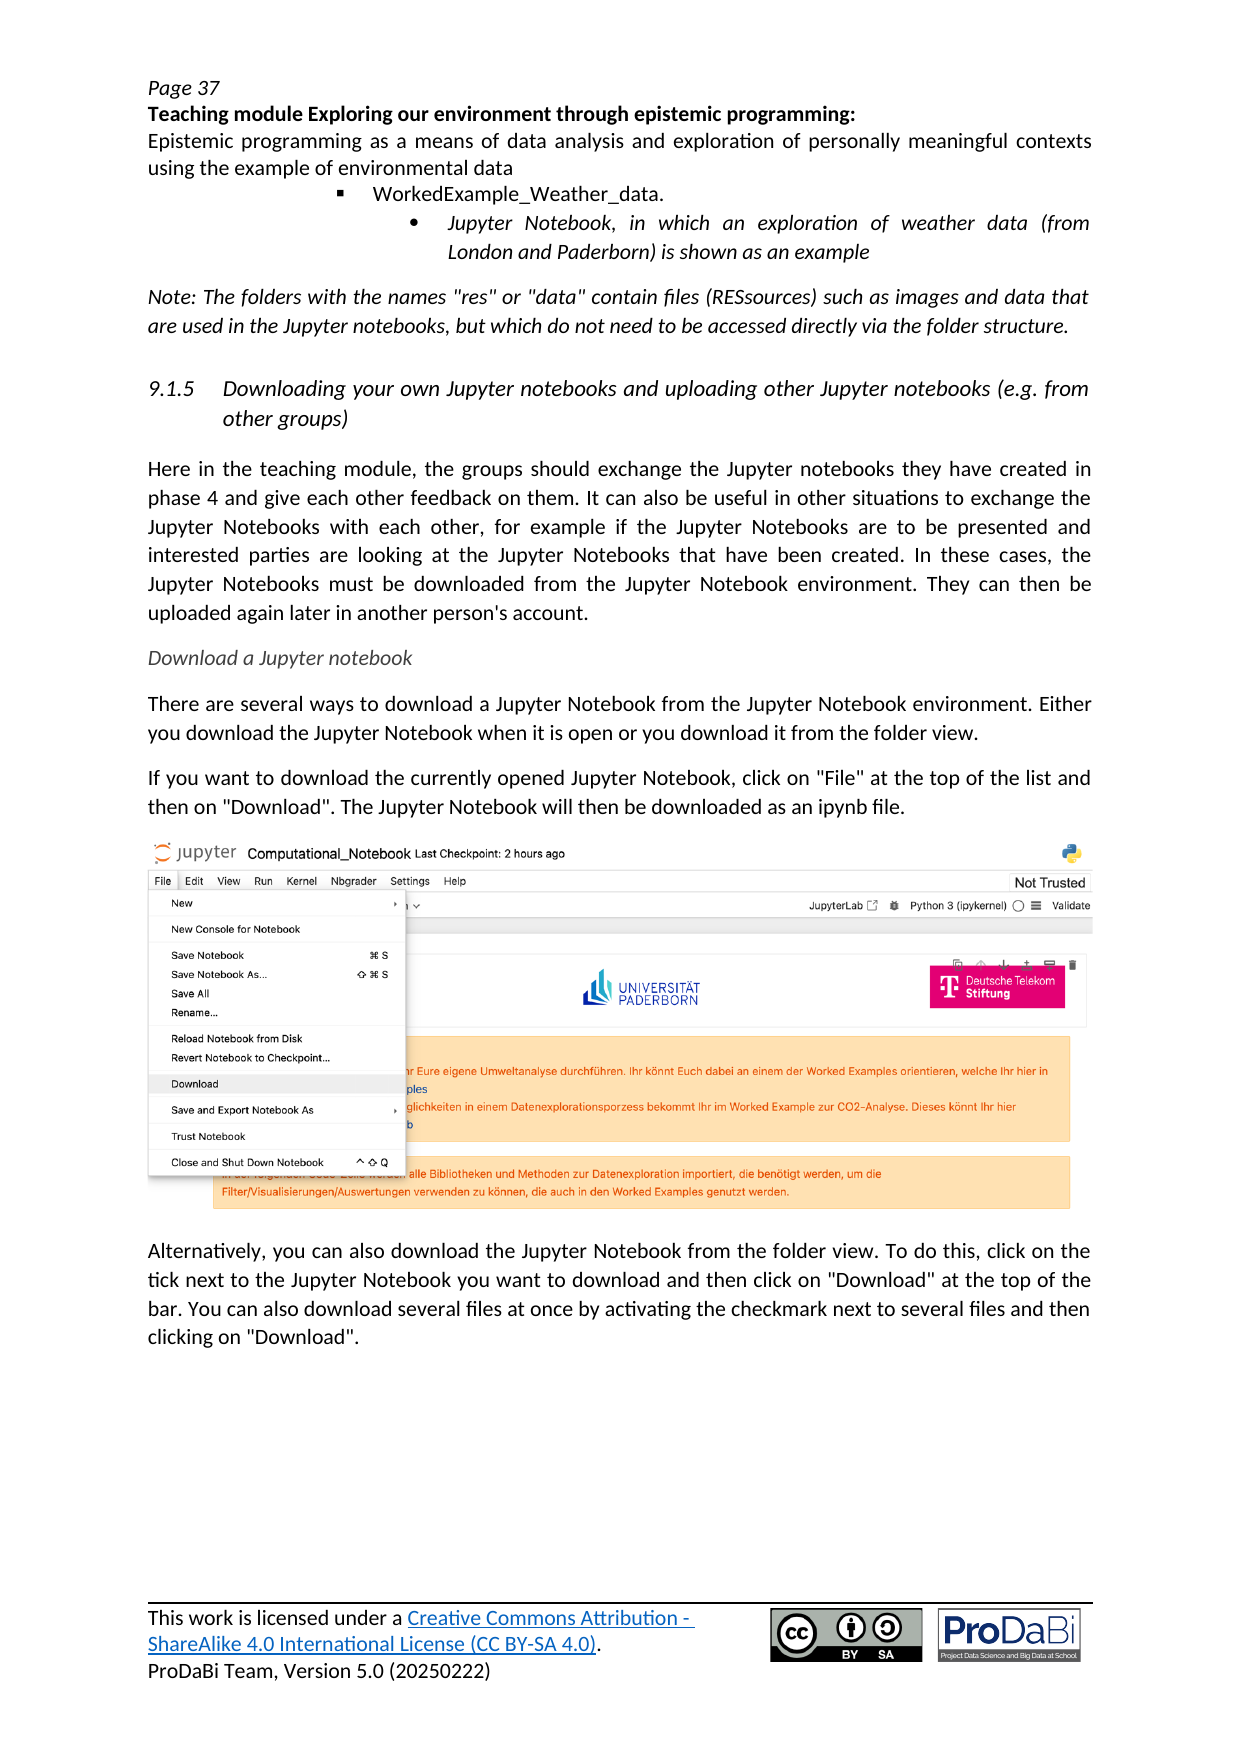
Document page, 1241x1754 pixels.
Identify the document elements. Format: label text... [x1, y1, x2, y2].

picture [937, 1608, 1081, 1662]
text If you want to download the currently opened Jupyter Notebook, click on "File" at the top of the list and then on "Download". The Jupyter Notebook will then be downloaded as an ipynb file. [148, 764, 1093, 819]
picture [770, 1608, 923, 1662]
list Jupyter Notebook, in which an exploration of weather data (from London and Paderborn) is shown as an example [410, 209, 1093, 264]
text Note: The folders with the names "res" or "data" contain files (RESsources) such as images and data that are used in the Jupyter notebooks, but which do not need to be accessed directly via the folder structure. [148, 283, 1093, 339]
text Here in the teaching module, the groups should exchange the Jupyter notebooks they have created in phase 4 and give each other feedback on them. It can also be useful in other situations to exchange the Jupyter Notebooks with each other, for example if the Jupyter Notebooks are to be presented and interested parties are looking at the Jupyter Notebooks that have been created. In these cases, the Jupyter Notebooks must be downloaded from the Jupyter Notebook environment. They can then be uploaded again later in another person's account. [148, 455, 1093, 626]
subtitle Downloading your own Jupyter notebooks and uploading other Jupyter notebooks (e.g. from other groups) [148, 374, 1093, 432]
text Alternatively, you can also download the Jupyter Notebook from the folder view. To do this, click on the tick next to the Jupyter Notebook you want to download and then click on "Download" at the top of the bar. You can also download several files at once by activating the checkmark next to several files and then clicking on "Download". [148, 1217, 1093, 1350]
text There are several ways to download a Jupyter Notebook from the Jupyter Notebook environment. Either you download the Jupyter Notebook when it is open or you download it from the folder view. [148, 690, 1093, 745]
text Download a Jupyter notebook [148, 644, 1093, 671]
list WorkedExample_Weather_data. [335, 180, 1093, 207]
picture [147, 838, 1093, 1217]
